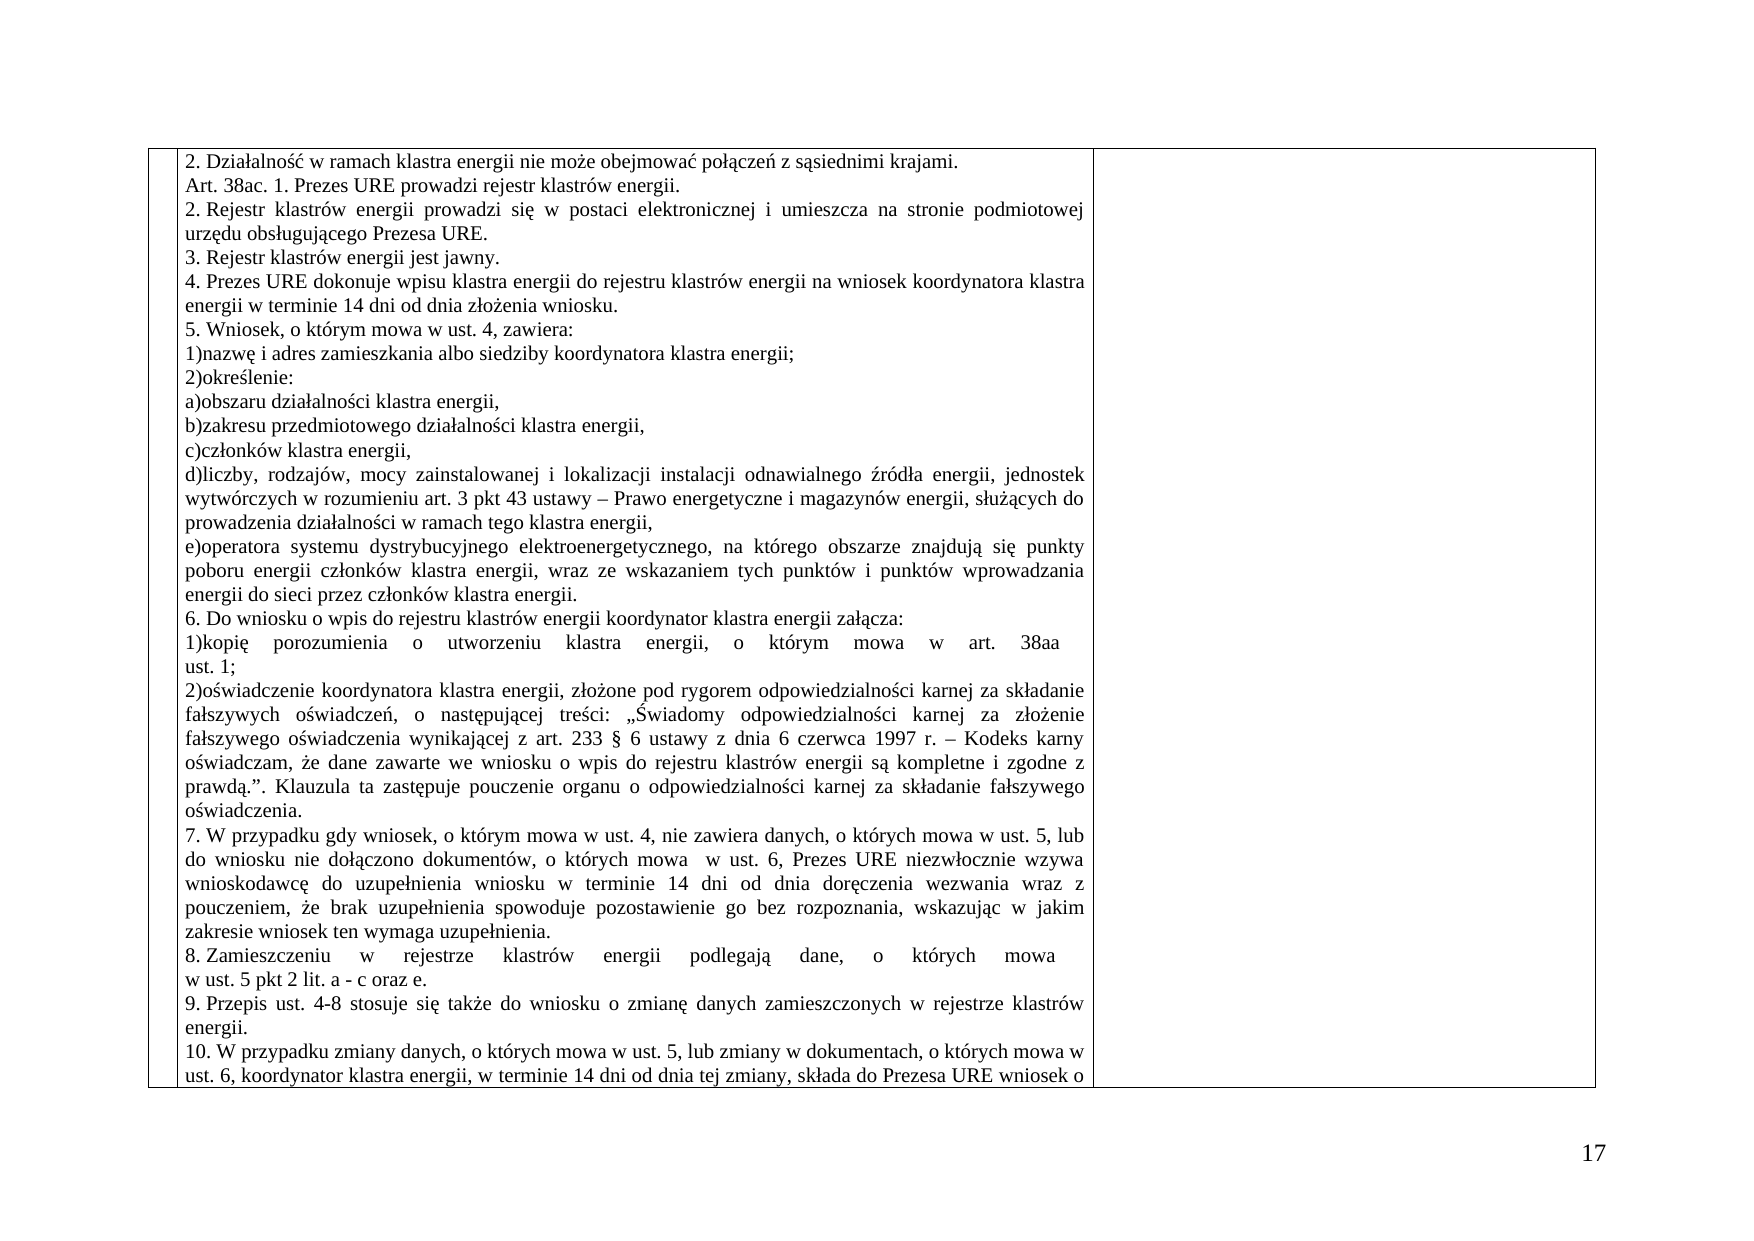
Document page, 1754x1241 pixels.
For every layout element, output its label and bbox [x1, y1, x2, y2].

table_cell [149, 149, 177, 1087]
table_cell [178, 149, 1093, 1087]
